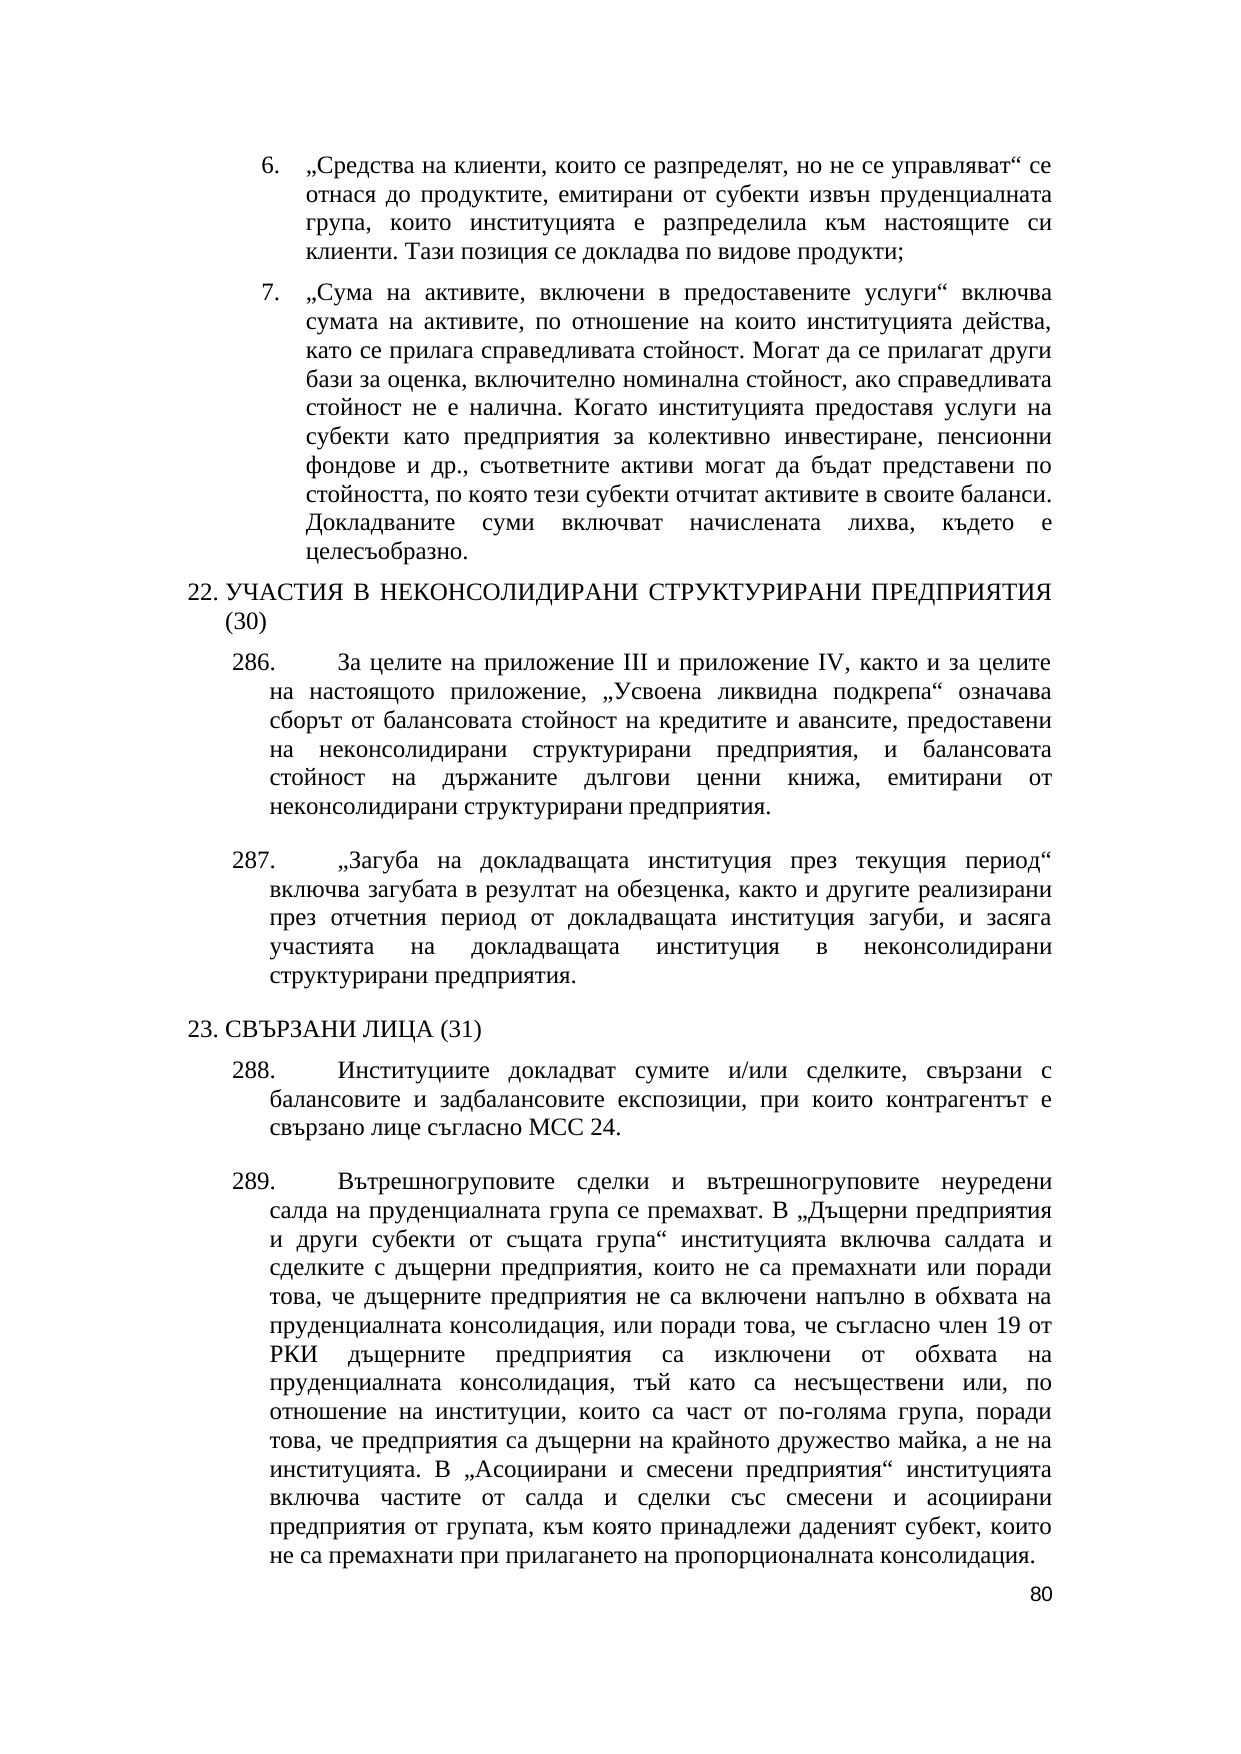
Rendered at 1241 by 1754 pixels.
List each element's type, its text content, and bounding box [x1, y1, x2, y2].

subtitle Свързани лица (31) [187, 1014, 1053, 1042]
text Институциите докладват сумите и/или сделките, свързани с балансовите и задбалансовите експозиции, при които контрагентът е свързано лице съгласно МСС 24. [232, 1055, 1053, 1141]
text „Загуба на докладващата институция през текущия период“ включва загубата в резултат на обезценка, както и другите реализирани през отчетния период от докладващата институция загуби, и засяга участията на докладващата институция в неконсолидирани структурирани предприятия. [232, 845, 1053, 989]
text За целите на приложение III и приложение IV, както и за целите на настоящото приложение, „Усвоена ликвидна подкрепа“ означава сборът от балансовата стойност на кредитите и авансите, предоставени на неконсолидирани структурирани предприятия, и балансовата стойност на държаните дългови ценни книжа, емитирани от неконсолидирани структурирани предприятия. [232, 647, 1053, 820]
list „Сума на активите, включени в предоставените услуги“ включва сумата на активите, по отношение на които институцията действа, като се прилага справедливата стойност. Могат да се прилагат други бази за оценка, включително номинална стойност, ако справедливата стойност не е налична. Когато институцията предоставя услуги на субекти като предприятия за колективно инвестиране, пенсионни фондове и др., съответните активи могат да бъдат представени по стойността, по която тези субекти отчитат активите в своите баланси. Докладваните суми включват начислената лихва, където е целесъобразно. [261, 277, 1053, 565]
text Вътрешногруповите сделки и вътрешногруповите неуредени салда на пруденциалната група се премахват. В „Дъщерни предприятия и други субекти от същата група“ институцията включва салдата и сделките с дъщерни предприятия, които не са премахнати или поради това, че дъщерните предприятия не са включени напълно в обхвата на пруденциалната консолидация, или поради това, че съгласно член 19 от РКИ дъщерните предприятия са изключени от обхвата на пруденциалната консолидация, тъй като са несъществени или, по отношение на институции, които са част от по-голяма група, поради това, че предприятия са дъщерни на крайното дружество майка, а не на институцията. В „Асоциирани и смесени предприятия“ институцията включва частите от салда и сделки със смесени и асоциирани предприятия от групата, към която принадлежи даденият субект, които не са премахнати при прилагането на пропорционалната консолидация. [232, 1166, 1053, 1569]
list „Средства на клиенти, които се разпределят, но не се управляват“ се отнася до продуктите, емитирани от субекти извън пруденциалната група, които институцията е разпределила към настоящите си клиенти. Тази позиция се докладва по видове продукти; [261, 150, 1053, 265]
subtitle Участия в неконсолидирани структурирани предприятия (30) [187, 577, 1053, 635]
